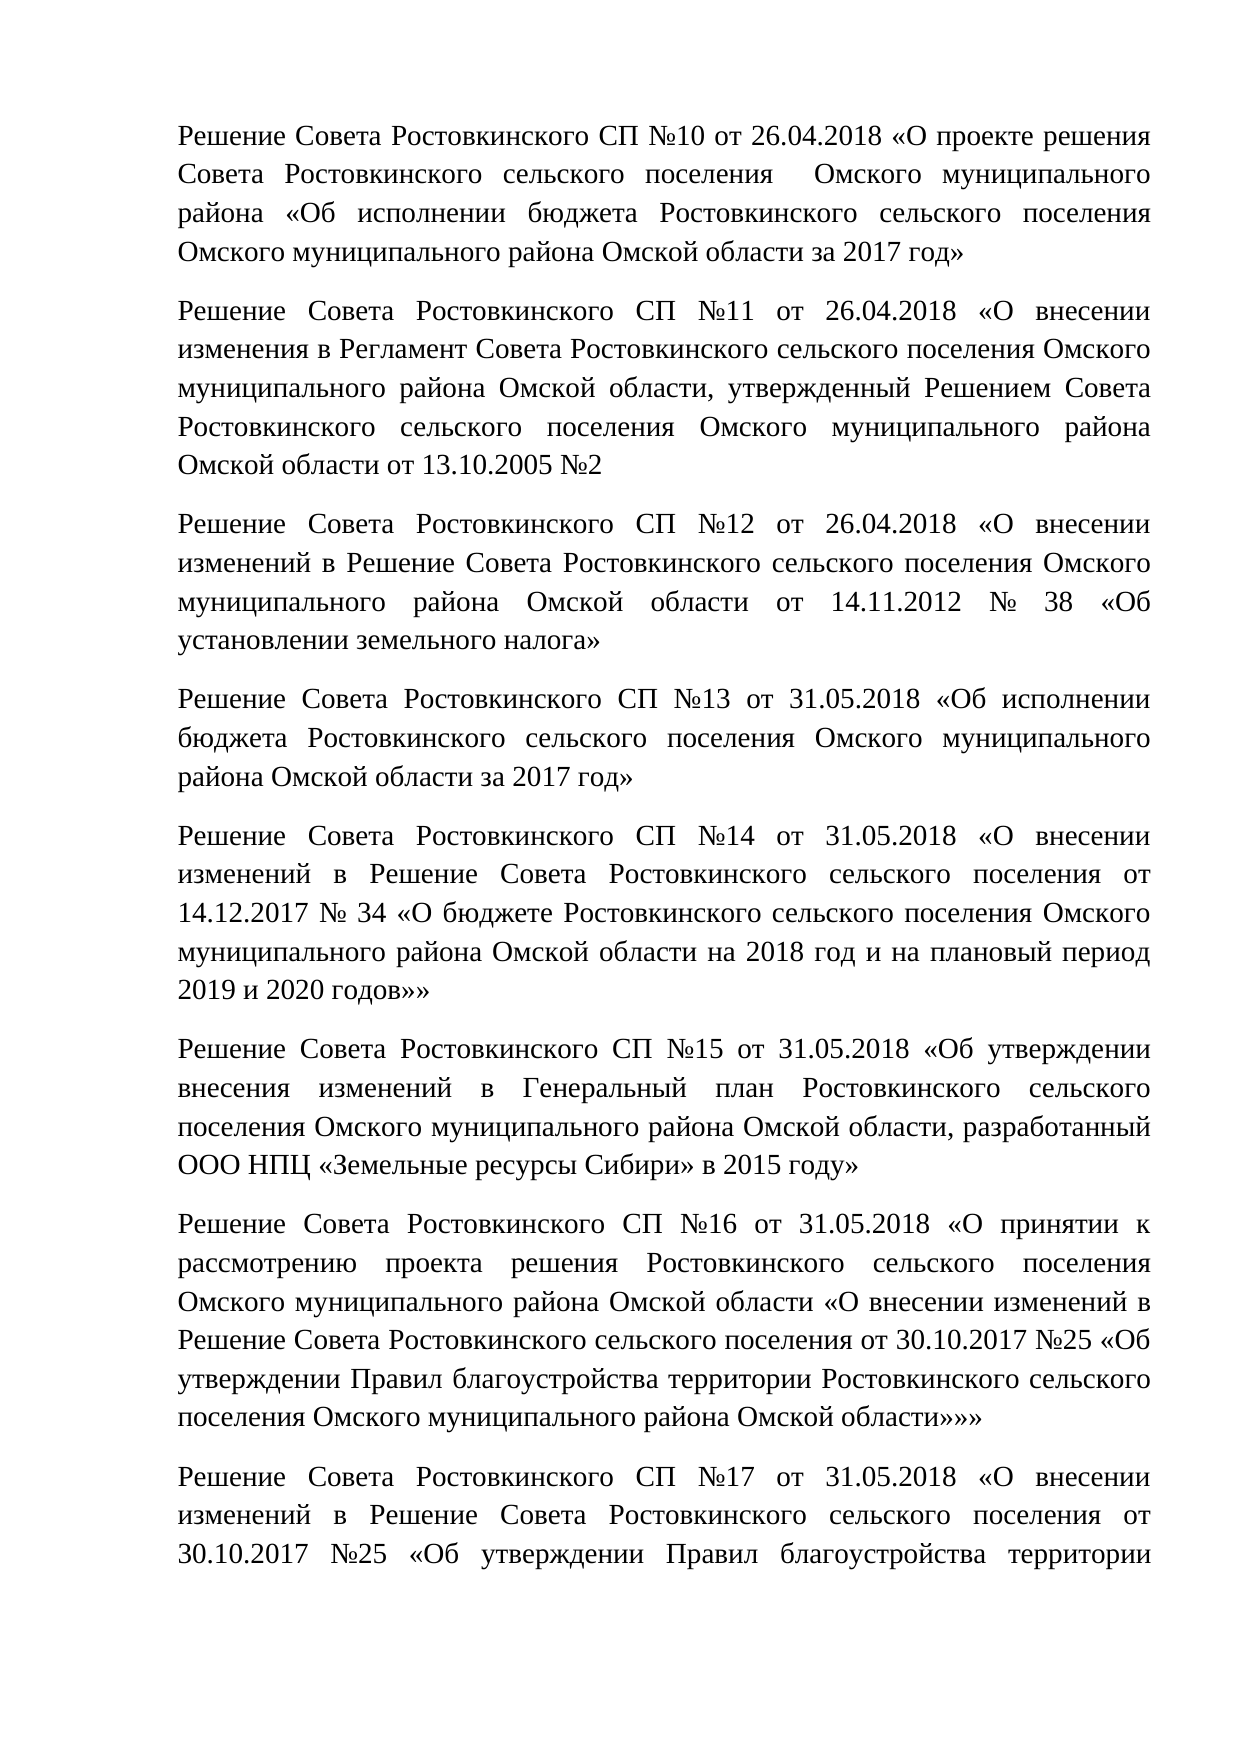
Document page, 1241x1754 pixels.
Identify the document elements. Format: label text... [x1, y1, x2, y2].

text Решение Совета Ростовкинского СП №16 от 31.05.2018 «О принятии к рассмотрению проекта решения Ростовкинского сельского поселения Омского муниципального района Омской области «О внесении изменений в Решение Совета Ростовкинского сельского поселения от 30.10.2017 №25 «Об утверждении Правил благоустройства территории Ростовкинского сельского поселения Омского муниципального района Омской области»»» [177, 1207, 1152, 1433]
text Решение Совета Ростовкинского СП №13 от 31.05.2018 «Об исполнении бюджета Ростовкинского сельского поселения Омского муниципального района Омской области за 2017 год» [177, 682, 1152, 792]
text Решение Совета Ростовкинского СП №15 от 31.05.2018 «Об утверждении внесения изменений в Генеральный план Ростовкинского сельского поселения Омского муниципального района Омской области, разработанный ООО НПЦ «Земельные ресурсы Сибири» в 2015 году» [177, 1032, 1152, 1181]
text Решение Совета Ростовкинского СП №12 от 26.04.2018 «О внесении изменений в Решение Совета Ростовкинского сельского поселения Омского муниципального района Омской области от 14.11.2012 № 38 «Об установлении земельного налога» [177, 507, 1152, 656]
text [177, 1459, 1152, 1569]
text Решение Совета Ростовкинского СП №10 от 26.04.2018 «О проекте решения Совета Ростовкинского сельского поселения Омского муниципального района «Об исполнении бюджета Ростовкинского сельского поселения Омского муниципального района Омской области за 2017 год» [177, 118, 1152, 267]
text Решение Совета Ростовкинского СП №14 от 31.05.2018 «О внесении изменений в Решение Совета Ростовкинского сельского поселения от 14.12.2017 № 34 «О бюджете Ростовкинского сельского поселения Омского муниципального района Омской области на 2018 год и на плановый период 2019 и 2020 годов»» [177, 818, 1152, 1006]
text Решение Совета Ростовкинского СП №11 от 26.04.2018 «О внесении изменения в Регламент Совета Ростовкинского сельского поселения Омского муниципального района Омской области, утвержденный Решением Совета Ростовкинского сельского поселения Омского муниципального района Омской области от 13.10.2005 №2 [177, 293, 1152, 481]
